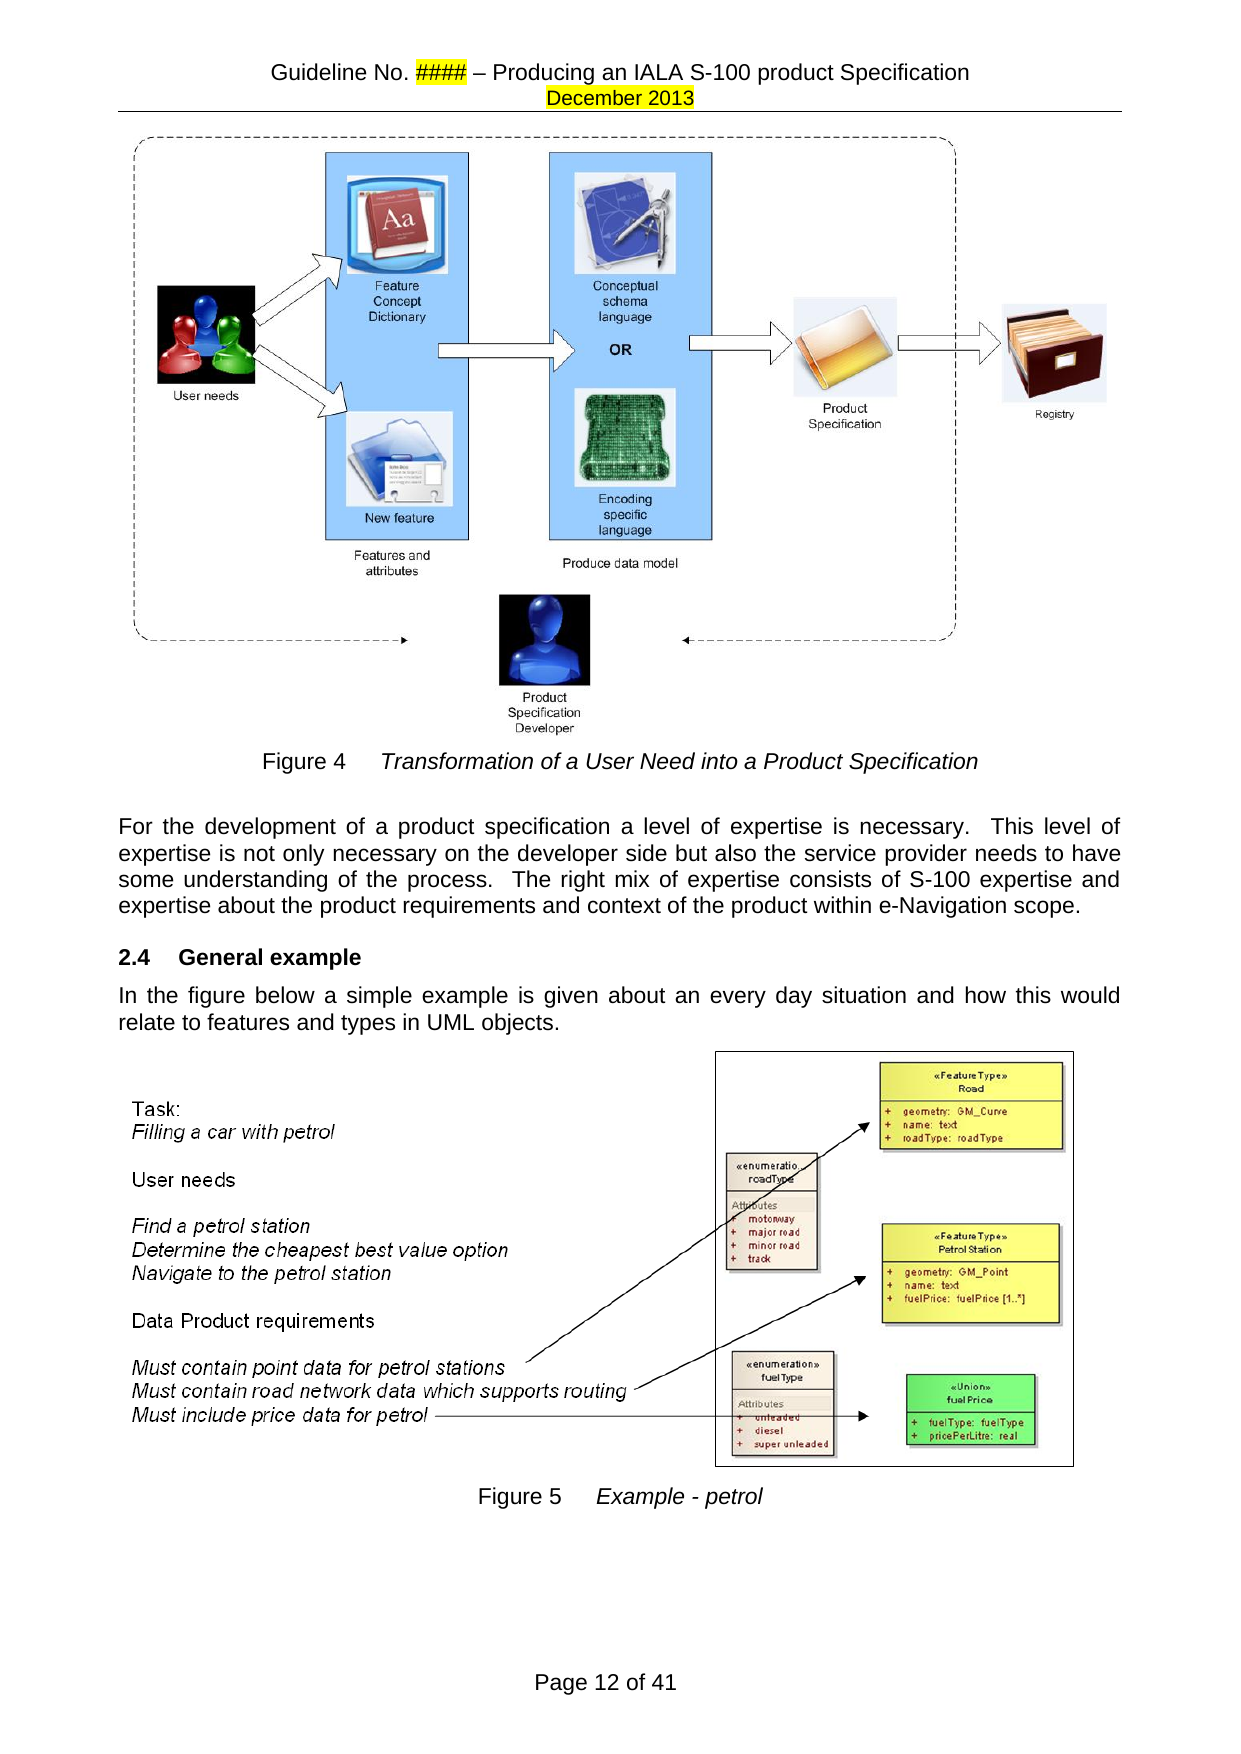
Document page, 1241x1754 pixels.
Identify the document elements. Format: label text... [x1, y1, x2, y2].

picture [118, 1047, 1092, 1471]
text Transformation of a User Need into a Product Specification [118, 748, 1122, 774]
subtitle General example [118, 944, 1122, 970]
text In the figure below a simple example is given about an every day situation and how this would relate to features and types in UML objects. [118, 982, 1122, 1035]
text Example - petrol [118, 1483, 1122, 1509]
text For the development of a product specification a level of expertise is necessary. This level of expertise is not only necessary on the developer side but also the service provider needs to have some understanding of the process. The right mix of expertise consists of S-100 expertise and expertise about the product requirements and context of the product within e-Navigation scope. [118, 813, 1122, 919]
picture [133, 136, 1107, 736]
